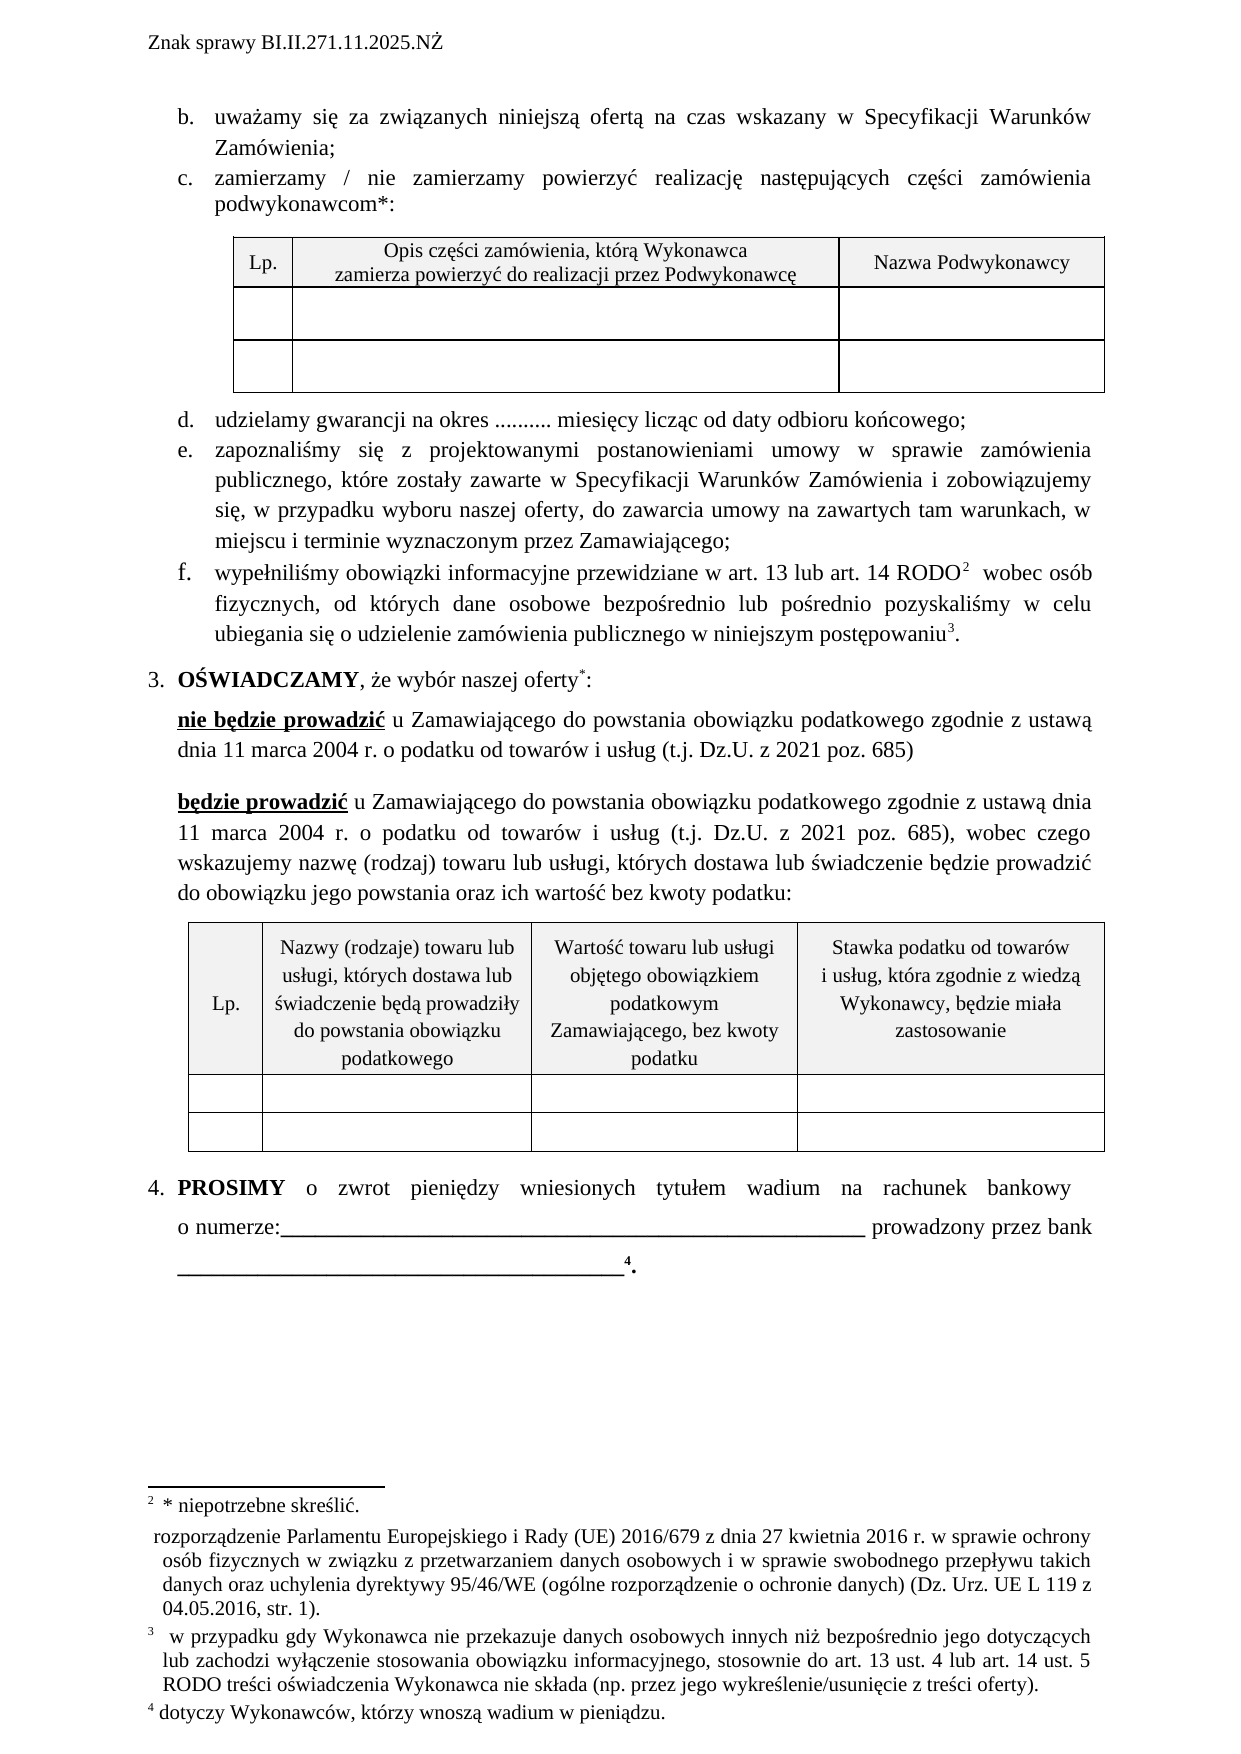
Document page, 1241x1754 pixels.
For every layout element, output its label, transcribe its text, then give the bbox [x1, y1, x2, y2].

table_cell [234, 288, 292, 339]
table_cell [798, 1113, 1104, 1151]
table_header Nazwa Podwykonawcy [840, 238, 1104, 286]
list będzie prowadzić u Zamawiającego do powstania obowiązku podatkowego zgodnie z ustawą dnia 11 marca 2004 r. o podatku od towarów i usług (t.j. Dz.U. z 2021 poz. 685), wobec czego wskazujemy nazwę (rodzaj) towaru lub usługi, których dostawa lub świadczenie będzie prowadzić do obowiązku jego powstania oraz ich wartość bez kwoty podatku: [177, 788, 1093, 905]
table_cell [189, 1075, 262, 1112]
list wypełniliśmy obowiązki informacyjne przewidziane w art. 13 lub art. 14 RODO wobec osób fizycznych, od których dane osobowe bezpośrednio lub pośrednio pozyskaliśmy w celu ubiegania się o udzielenie zamówienia publicznego w niniejszym postępowaniu. [177, 557, 1093, 646]
table_header Nazwy (rodzaje) towaru lub usługi, których dostawa lub świadczenie będą prowadziły do powstania obowiązku podatkowego [263, 923, 531, 1074]
table_header Wartość towaru lub usługi objętego obowiązkiem podatkowym Zamawiającego, bez kwoty podatku [532, 923, 797, 1074]
table_header Opis części zamówienia, którą Wykonawca zamierza powierzyć do realizacji przez Podwykonawcę [293, 238, 838, 286]
list udzielamy gwarancji na okres .......... miesięcy licząc od daty odbioru końcowego; [177, 406, 1093, 432]
table_cell [234, 341, 292, 392]
list nie będzie prowadzić u Zamawiającego do powstania obowiązku podatkowego zgodnie z ustawą dnia 11 marca 2004 r. o podatku od towarów i usług (t.j. Dz.U. z 2021 poz. 685) [177, 706, 1093, 762]
table_cell [293, 288, 838, 339]
list uważamy się za związanych niniejszą ofertą na czas wskazany w Specyfikacji Warunków Zamówienia; [177, 103, 1093, 160]
table_cell [189, 1113, 262, 1151]
table_header Lp. [234, 238, 292, 286]
table_header Stawka podatku od towarów i usług, która zgodnie z wiedzą Wykonawcy, będzie miała zastosowanie [798, 923, 1104, 1074]
table_header Lp. [189, 923, 262, 1074]
table_cell [798, 1075, 1104, 1112]
table_cell [263, 1075, 531, 1112]
list PROSIMY o zwrot pieniędzy wniesionych tytułem wadium na rachunek bankowy o numerze:___________________________________________________ prowadzony przez bank _______________________________________. [148, 1174, 1093, 1279]
list zapoznaliśmy się z projektowanymi postanowieniami umowy w sprawie zamówienia publicznego, które zostały zawarte w Specyfikacji Warunków Zamówienia i zobowiązujemy się, w przypadku wyboru naszej oferty, do zawarcia umowy na zawartych tam warunkach, w miejscu i terminie wyznaczonym przez Zamawiającego; [177, 436, 1093, 553]
table_cell [532, 1075, 797, 1112]
table_cell [293, 341, 838, 392]
table_cell [840, 341, 1104, 392]
table_cell [532, 1113, 797, 1151]
table_cell [263, 1113, 531, 1151]
list OŚWIADCZAMY, że wybór naszej oferty*: [148, 666, 1093, 693]
table_cell [840, 288, 1104, 339]
list zamierzamy / nie zamierzamy powierzyć realizację następujących części zamówienia podwykonawcom*: [177, 164, 1093, 217]
